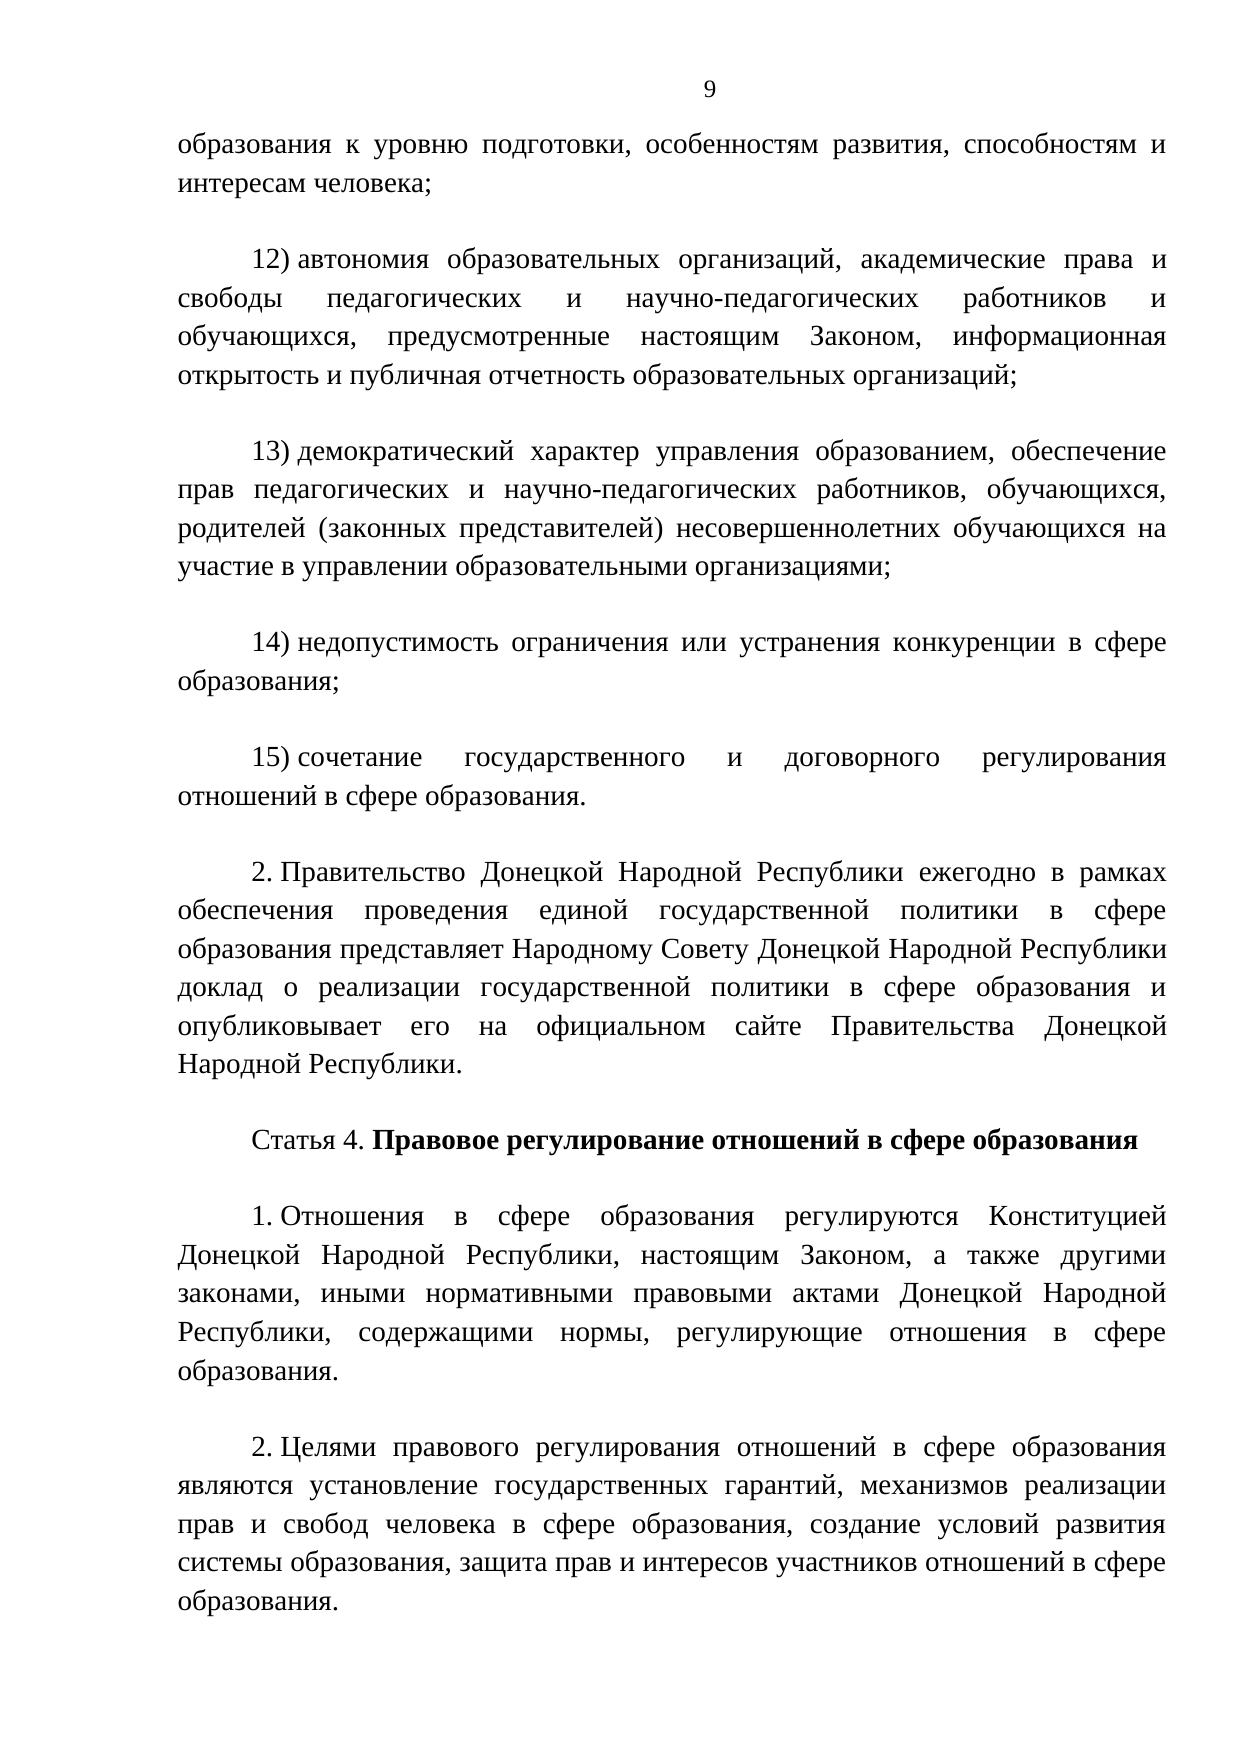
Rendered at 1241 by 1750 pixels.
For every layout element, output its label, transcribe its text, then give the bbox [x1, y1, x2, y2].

text 14) недопустимость ограничения или устранения конкуренции в сфере образования; [177, 624, 1167, 697]
text 2. Целями правового регулирования отношений в сфере образования являются установление государственных гарантий, механизмов реализации прав и свобод человека в сфере образования, создание условий развития системы образования, защита прав и интересов участников отношений в сфере образования. [177, 1429, 1167, 1616]
text 1. Отношения в сфере образования регулируются Конституцией Донецкой Народной Республики, настоящим Законом, а также другими законами, иными нормативными правовыми актами Донецкой Народной Республики, содержащими нормы, регулирующие отношения в сфере образования. [177, 1198, 1167, 1386]
text 2. Правительство Донецкой Народной Республики ежегодно в рамках обеспечения проведения единой государственной политики в сфере образования представляет Народному Совету Донецкой Народной Республики доклад о реализации государственной политики в сфере образования и опубликовывает его на официальном сайте Правительства Донецкой Народной Республики. [177, 854, 1167, 1080]
text 13) демократический характер управления образованием, обеспечение прав педагогических и научно-педагогических работников, обучающихся, родителей (законных представителей) несовершеннолетних обучающихся на участие в управлении образовательными организациями; [177, 433, 1167, 582]
text Статья 4. Правовое регулирование отношений в сфере образования [177, 1122, 1167, 1156]
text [177, 127, 1167, 199]
text 15) сочетание государственного и договорного регулирования отношений в сфере образования. [177, 739, 1167, 811]
text 12) автономия образовательных организаций, академические права и свободы педагогических и научно-педагогических работников и обучающихся, предусмотренные настоящим Законом, информационная открытость и публичная отчетность образовательных организаций; [177, 241, 1167, 390]
